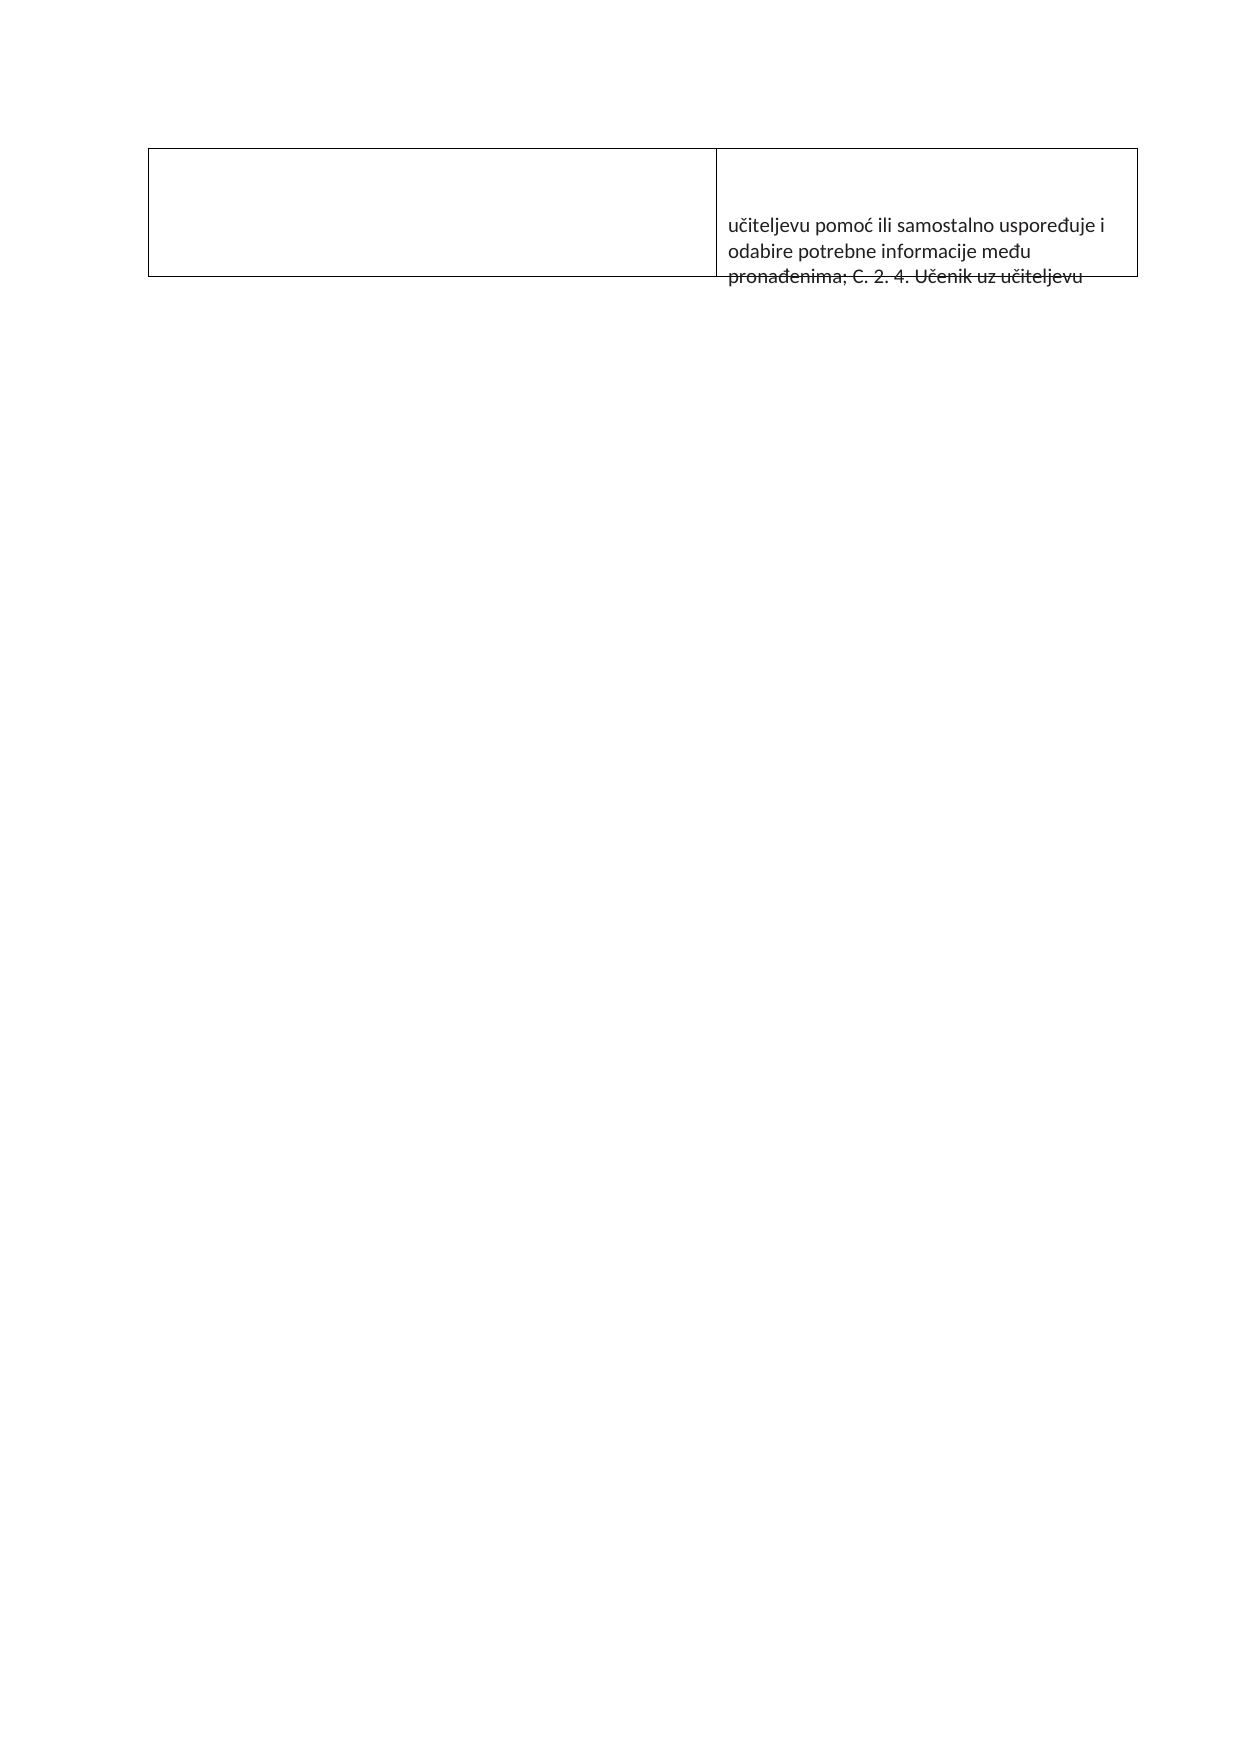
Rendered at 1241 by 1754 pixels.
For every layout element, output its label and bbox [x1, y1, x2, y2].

table_cell [149, 149, 716, 276]
